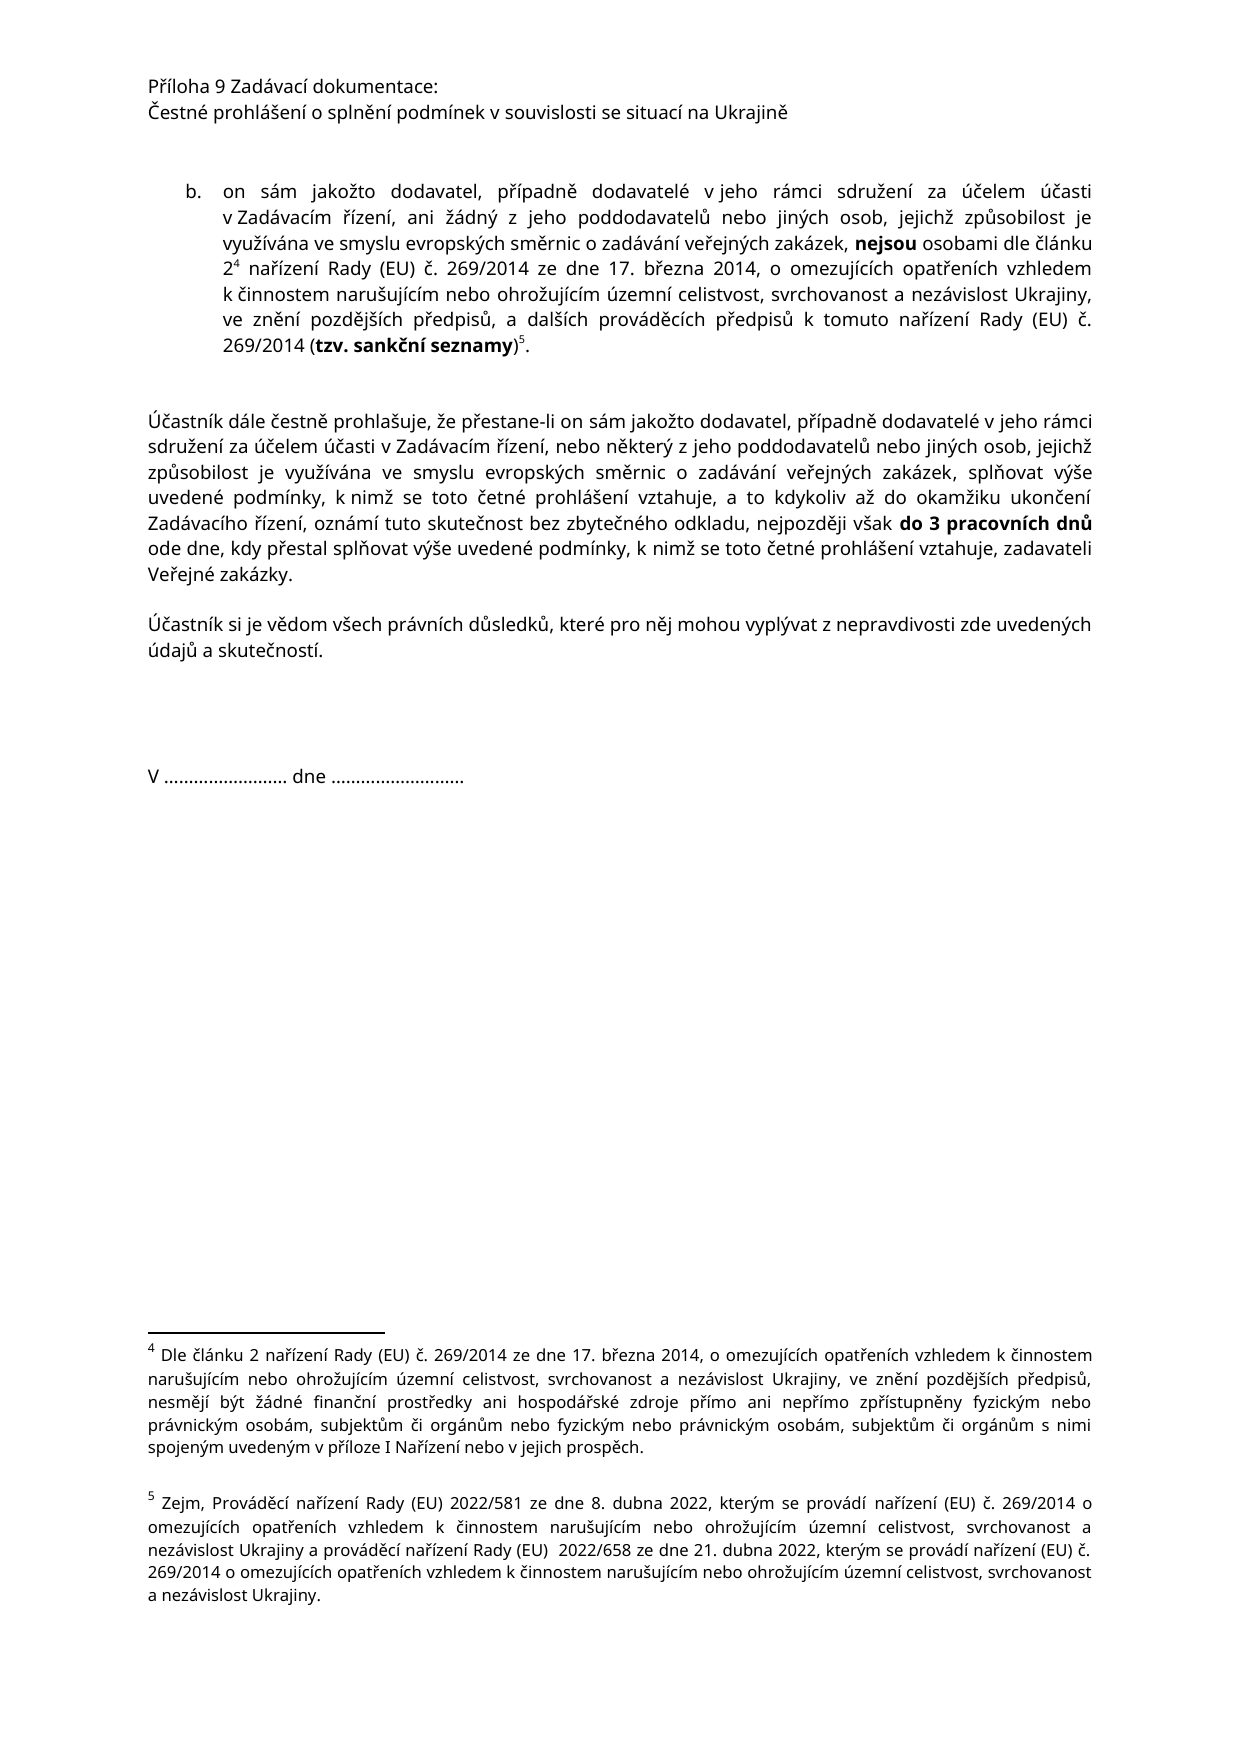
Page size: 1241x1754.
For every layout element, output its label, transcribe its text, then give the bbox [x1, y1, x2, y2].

text V ………………….… dne ……………………… [148, 764, 1093, 789]
text Účastník dále čestně prohlašuje, že přestane-li on sám jakožto dodavatel, případně dodavatelé v jeho rámci sdružení za účelem účasti v Zadávacím řízení, nebo některý z jeho poddodavatelů nebo jiných osob, jejichž způsobilost je využívána ve smyslu evropských směrnic o zadávání veřejných zakázek, splňovat výše uvedené podmínky, k nimž se toto četné prohlášení vztahuje, a to kdykoliv až do okamžiku ukončení Zadávacího řízení, oznámí tuto skutečnost bez zbytečného odkladu, nejpozději však do 3 pracovních dnů ode dne, kdy přestal splňovat výše uvedené podmínky, k nimž se toto četné prohlášení vztahuje, zadavateli Veřejné zakázky. [148, 408, 1093, 587]
list on sám jakožto dodavatel, případně dodavatelé v jeho rámci sdružení za účelem účasti v Zadávacím řízení, ani žádný z jeho poddodavatelů nebo jiných osob, jejichž způsobilost je využívána ve smyslu evropských směrnic o zadávání veřejných zakázek, nejsou osobami dle článku 2 nařízení Rady (EU) č. 269/2014 ze dne 17. března 2014, o omezujících opatřeních vzhledem k činnostem narušujícím nebo ohrožujícím územní celistvost, svrchovanost a nezávislost Ukrajiny, ve znění pozdějších předpisů, a dalších prováděcích předpisů k tomuto nařízení Rady (EU) č. 269/2014 (tzv. sankční seznamy). [185, 179, 1093, 357]
text Účastník si je vědom všech právních důsledků, které pro něj mohou vyplývat z nepravdivosti zde uvedených údajů a skutečností. [148, 612, 1093, 663]
